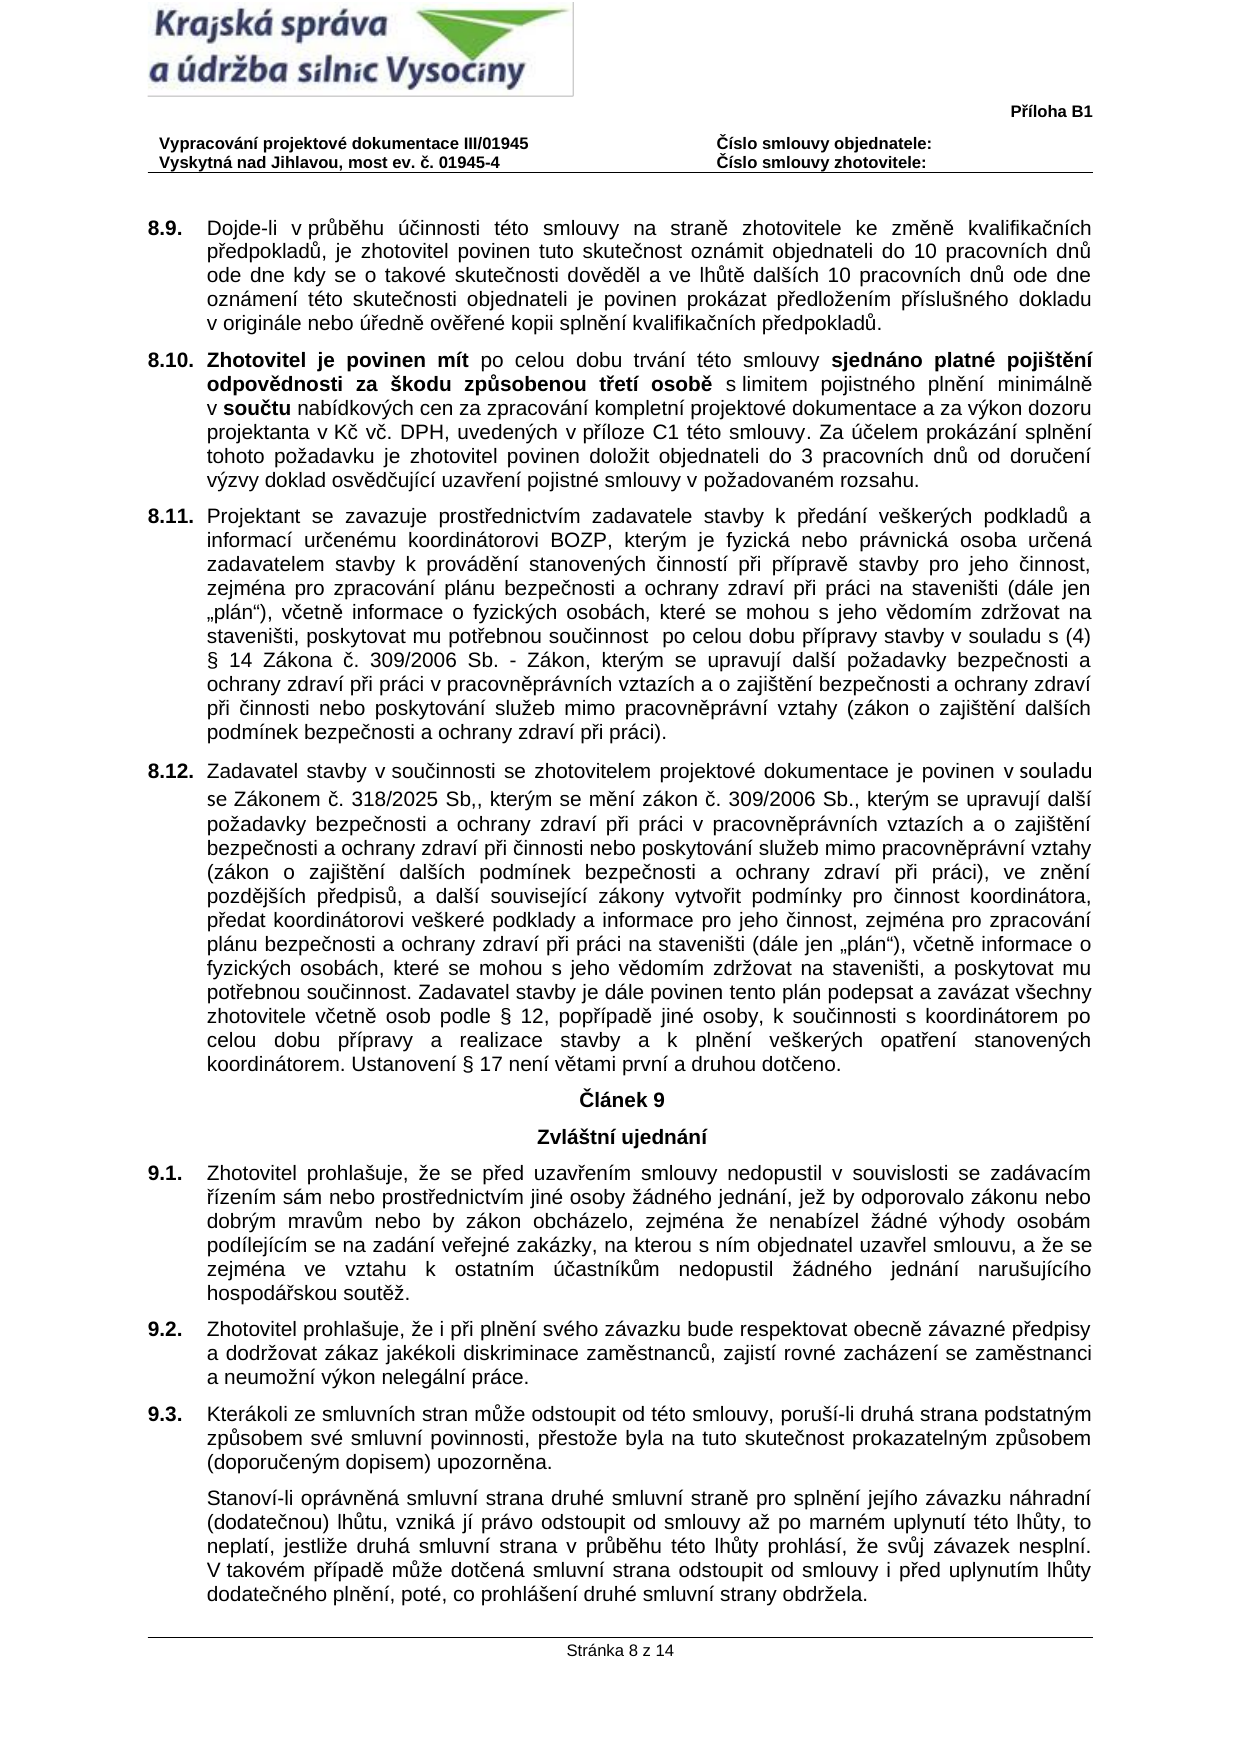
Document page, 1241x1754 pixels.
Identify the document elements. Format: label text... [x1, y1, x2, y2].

list Kterákoli ze smluvních stran může odstoupit od této smlouvy, poruší-li druhá strana podstatným způsobem své smluvní povinnosti, přestože byla na tuto skutečnost prokazatelným způsobem (doporučeným dopisem) upozorněna. [148, 1402, 1093, 1473]
list Zhotovitel prohlašuje, že se před uzavřením smlouvy nedopustil v souvislosti se zadávacím řízením sám nebo prostřednictvím jiné osoby žádného jednání, jež by odporovalo zákonu nebo dobrým mravům nebo by zákon obcházelo, zejména že nenabízel žádné výhody osobám podílejícím se na zadání veřejné zakázky, na kterou s ním objednatel uzavřel smlouvu, a že se zejména ve vztahu k ostatním účastníkům nedopustil žádného jednání narušujícího hospodářskou soutěž. [148, 1161, 1093, 1305]
list Zhotovitel je povinen mít po celou dobu trvání této smlouvy sjednáno platné pojištění odpovědnosti za škodu způsobenou třetí osobě s limitem pojistného plnění minimálně v součtu nabídkových cen za zpracování kompletní projektové dokumentace a za výkon dozoru projektanta v Kč vč. DPH, uvedených v příloze C1 této smlouvy. Za účelem prokázání splnění tohoto požadavku je zhotovitel povinen doložit objednateli do 3 pracovních dnů od doručení výzvy doklad osvědčující uzavření pojistné smlouvy v požadovaném rozsahu. [148, 348, 1093, 491]
list Zadavatel stavby v součinnosti se zhotovitelem projektové dokumentace je povinen v souladu se Zákonem č. 318/2025 Sb,, kterým se mění zákon č. 309/2006 Sb., kterým se upravují další požadavky bezpečnosti a ochrany zdraví při práci v pracovněprávních vztazích a o zajištění bezpečnosti a ochrany zdraví při činnosti nebo poskytování služeb mimo pracovněprávní vztahy (zákon o zajištění dalších podmínek bezpečnosti a ochrany zdraví při práci), ve znění pozdějších předpisů, a další související zákony vytvořit podmínky pro činnost koordinátora, předat koordinátorovi veškeré podklady a informace pro jeho činnost, zejména pro zpracování plánu bezpečnosti a ochrany zdraví při práci na staveništi (dále jen „plán“), včetně informace o fyzických osobách, které se mohou s jeho vědomím zdržovat na staveništi, a poskytovat mu potřebnou součinnost. Zadavatel stavby je dále povinen tento plán podepsat a zavázat všechny zhotovitele včetně osob podle § 12, popřípadě jiné osoby, k součinnosti s koordinátorem po celou dobu přípravy a realizace stavby a k plnění veškerých opatření stanovených koordinátorem. Ustanovení § 17 není větami první a druhou dotčeno. [148, 756, 1093, 1076]
list Zhotovitel prohlašuje, že i při plnění svého závazku bude respektovat obecně závazné předpisy a dodržovat zákaz jakékoli diskriminace zaměstnanců, zajistí rovné zacházení se zaměstnanci a neumožní výkon nelegální práce. [148, 1317, 1093, 1389]
list Dojde-li v průběhu účinnosti této smlouvy na straně zhotovitele ke změně kvalifikačních předpokladů, je zhotovitel povinen tuto skutečnost oznámit objednateli do 10 pracovních dnů ode dne kdy se o takové skutečnosti dověděl a ve lhůtě dalších 10 pracovních dnů ode dne oznámení této skutečnosti objednateli je povinen prokázat předložením příslušného dokladu v originále nebo úředně ověřené kopii splnění kvalifikačních předpokladů. [148, 215, 1093, 335]
picture [147, 2, 574, 98]
list Projektant se zavazuje prostřednictvím zadavatele stavby k předání veškerých podkladů a informací určenému koordinátorovi BOZP, kterým je fyzická nebo právnická osoba určená zadavatelem stavby k provádění stanovených činností při přípravě stavby pro jeho činnost, zejména pro zpracování plánu bezpečnosti a ochrany zdraví při práci na staveništi (dále jen „plán“), včetně informace o fyzických osobách, které se mohou s jeho vědomím zdržovat na staveništi, poskytovat mu potřebnou součinnost po celou dobu přípravy stavby v souladu s (4) § 14 Zákona č. 309/2006 Sb. - Zákon, kterým se upravují další požadavky bezpečnosti a ochrany zdraví při práci v pracovněprávních vztazích a o zajištění bezpečnosti a ochrany zdraví při činnosti nebo poskytování služeb mimo pracovněprávní vztahy (zákon o zajištění dalších podmínek bezpečnosti a ochrany zdraví při práci). [148, 504, 1093, 743]
text Stanoví-li oprávněná smluvní strana druhé smluvní straně pro splnění jejího závazku náhradní (dodatečnou) lhůtu, vzniká jí právo odstoupit od smlouvy až po marném uplynutí této lhůty, to neplatí, jestliže druhá smluvní strana v průběhu této lhůty prohlásí, že svůj závazek nesplní. V takovém případě může dotčená smluvní strana odstoupit od smlouvy i před uplynutím lhůty dodatečného plnění, poté, co prohlášení druhé smluvní strany obdržela. [207, 1486, 1093, 1606]
list Zvláštní ujednání [148, 1124, 1096, 1148]
list Článek 9 [148, 1088, 1096, 1112]
